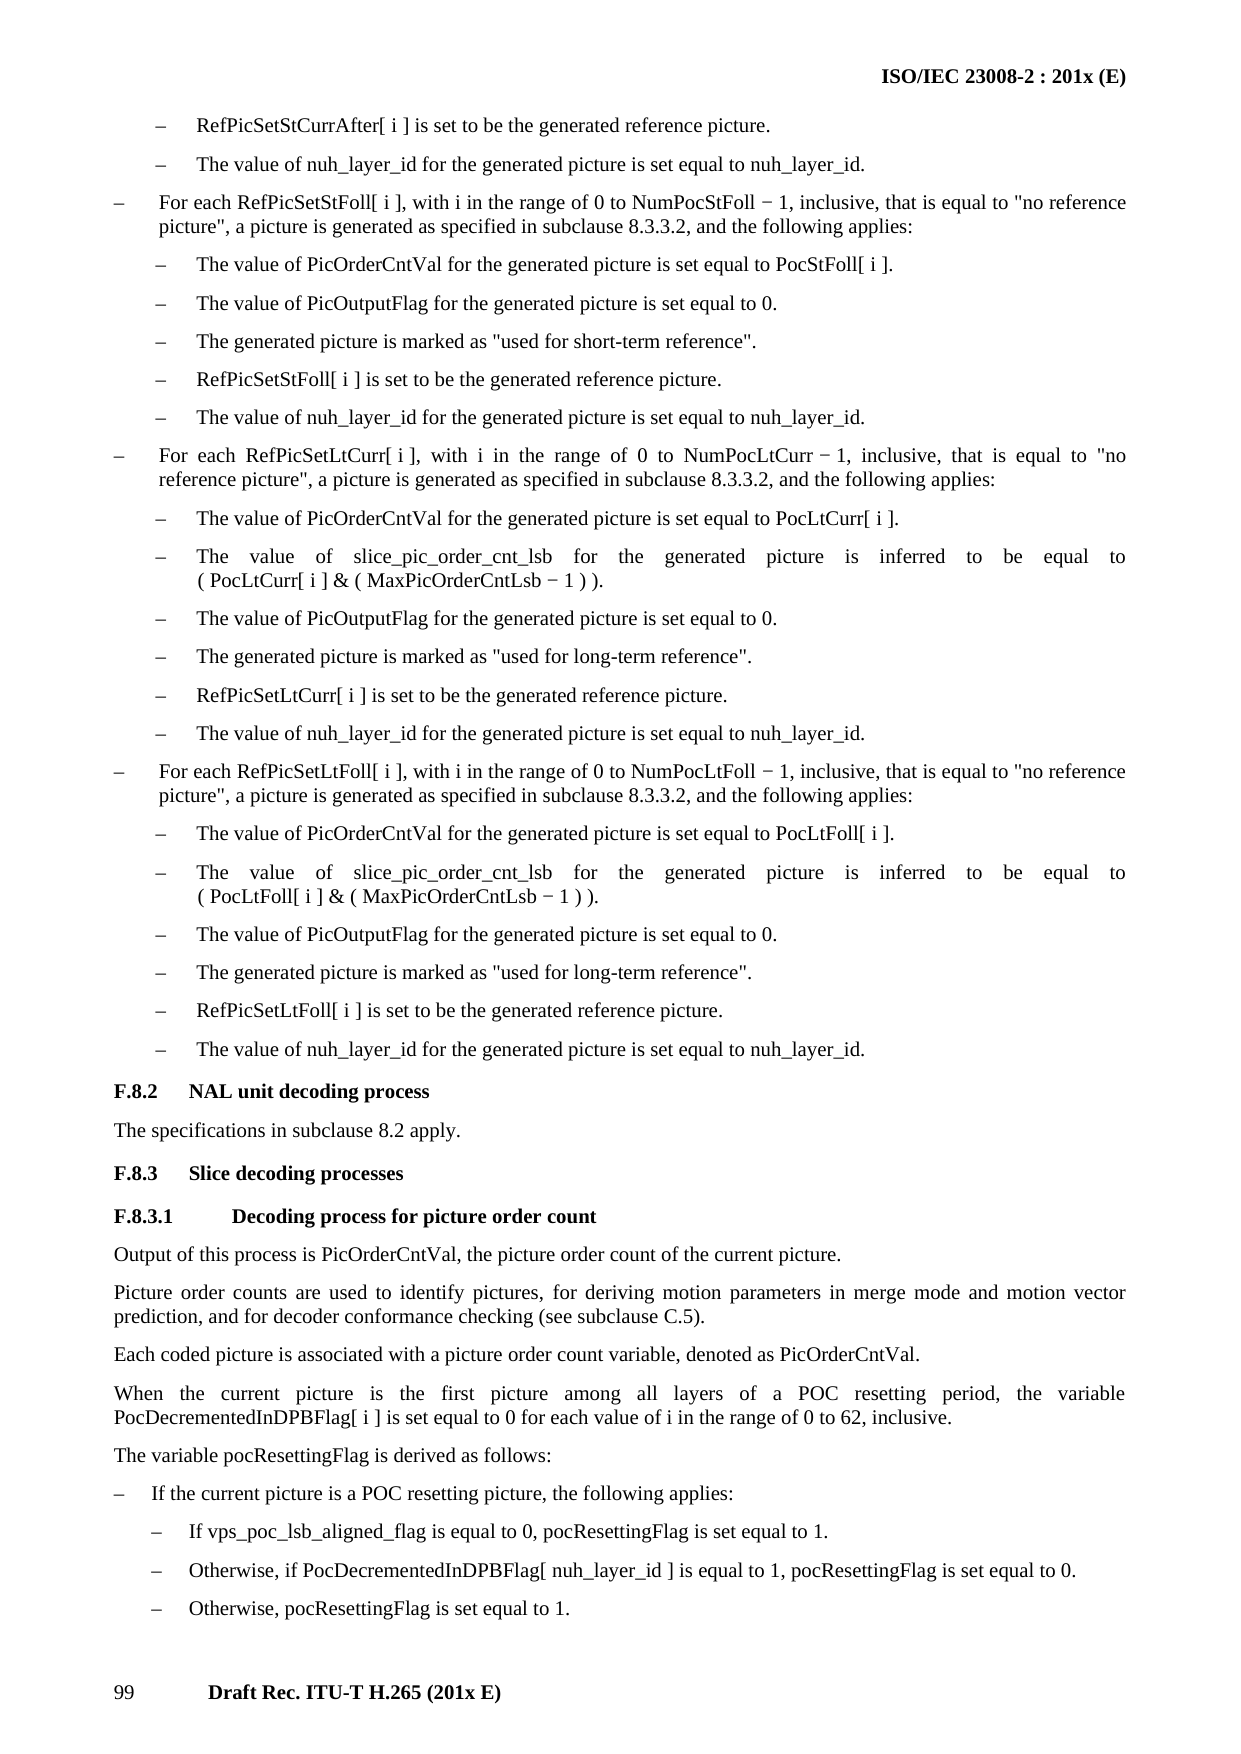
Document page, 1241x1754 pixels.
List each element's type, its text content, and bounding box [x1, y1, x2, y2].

list Otherwise, if PocDecrementedInDPBFlag[ nuh_layer_id ] is equal to 1, pocResettingFlag is set equal to 0. [151, 1557, 1127, 1582]
text – The value of PicOutputFlag for the generated picture is set equal to 0. [155, 290, 1127, 314]
text – The generated picture is marked as "used for long-term reference". [155, 960, 1127, 984]
text – The value of PicOutputFlag for the generated picture is set equal to 0. [155, 606, 1127, 630]
text The variable pocResettingFlag is derived as follows: [113, 1443, 1127, 1467]
text – The value of PicOutputFlag for the generated picture is set equal to 0. [155, 922, 1127, 946]
text – For each RefPicSetStFoll[ i ], with i in the range of 0 to NumPocStFoll − 1, inclusive, that is equal to "no reference picture", a picture is generated as specified in subclause 8.3.3.2, and the following applies: [113, 190, 1127, 238]
text Output of this process is PicOrderCntVal, the picture order count of the current picture. [113, 1242, 1127, 1266]
text – The value of slice_pic_order_cnt_lsb for the generated picture is inferred to be equal to ( PocLtCurr[ i ] & ( MaxPicOrderCntLsb − 1 ) ). [155, 544, 1127, 592]
list NAL unit decoding process [113, 1079, 1127, 1103]
list Decoding process for picture order count [113, 1203, 1127, 1228]
list If vps_poc_lsb_aligned_flag is equal to 0, pocResettingFlag is set equal to 1. [151, 1519, 1127, 1543]
list Slice decoding processes [113, 1161, 1127, 1185]
list If the current picture is a POC resetting picture, the following applies: [113, 1481, 1127, 1505]
text – The value of PicOrderCntVal for the generated picture is set equal to PocStFoll[ i ]. [155, 252, 1127, 276]
text Picture order counts are used to identify pictures, for deriving motion parameters in merge mode and motion vector prediction, and for decoder conformance checking (see subclause C.5). [113, 1280, 1127, 1328]
text – RefPicSetLtFoll[ i ] is set to be the generated reference picture. [155, 998, 1127, 1022]
text The specifications in subclause 8.2 apply. [113, 1118, 1127, 1142]
text Each coded picture is associated with a picture order count variable, denoted as PicOrderCntVal. [113, 1342, 1127, 1366]
text – The value of PicOrderCntVal for the generated picture is set equal to PocLtFoll[ i ]. [155, 821, 1127, 845]
text – RefPicSetStCurrAfter[ i ] is set to be the generated reference picture. [155, 113, 1127, 137]
list Otherwise, pocResettingFlag is set equal to 1. [151, 1596, 1127, 1620]
text – The value of nuh_layer_id for the generated picture is set equal to nuh_layer_id. [155, 721, 1127, 745]
text – The value of nuh_layer_id for the generated picture is set equal to nuh_layer_id. [155, 1037, 1127, 1061]
text – For each RefPicSetLtCurr[ i ], with i in the range of 0 to NumPocLtCurr − 1, inclusive, that is equal to "no reference picture", a picture is generated as specified in subclause 8.3.3.2, and the following applies: [113, 443, 1127, 491]
text – RefPicSetLtCurr[ i ] is set to be the generated reference picture. [155, 683, 1127, 707]
text – The value of nuh_layer_id for the generated picture is set equal to nuh_layer_id. [155, 405, 1127, 429]
text – The value of PicOrderCntVal for the generated picture is set equal to PocLtCurr[ i ]. [155, 506, 1127, 530]
text – For each RefPicSetLtFoll[ i ], with i in the range of 0 to NumPocLtFoll − 1, inclusive, that is equal to "no reference picture", a picture is generated as specified in subclause 8.3.3.2, and the following applies: [113, 759, 1127, 807]
text – The generated picture is marked as "used for short-term reference". [155, 329, 1127, 353]
text – The value of nuh_layer_id for the generated picture is set equal to nuh_layer_id. [155, 152, 1127, 176]
text – RefPicSetStFoll[ i ] is set to be the generated reference picture. [155, 367, 1127, 391]
text When the current picture is the first picture among all layers of a POC resetting period, the variable PocDecrementedInDPBFlag[ i ] is set equal to 0 for each value of i in the range of 0 to 62, inclusive. [113, 1381, 1127, 1429]
text – The value of slice_pic_order_cnt_lsb for the generated picture is inferred to be equal to ( PocLtFoll[ i ] & ( MaxPicOrderCntLsb − 1 ) ). [155, 859, 1127, 908]
text – The generated picture is marked as "used for long-term reference". [155, 644, 1127, 668]
